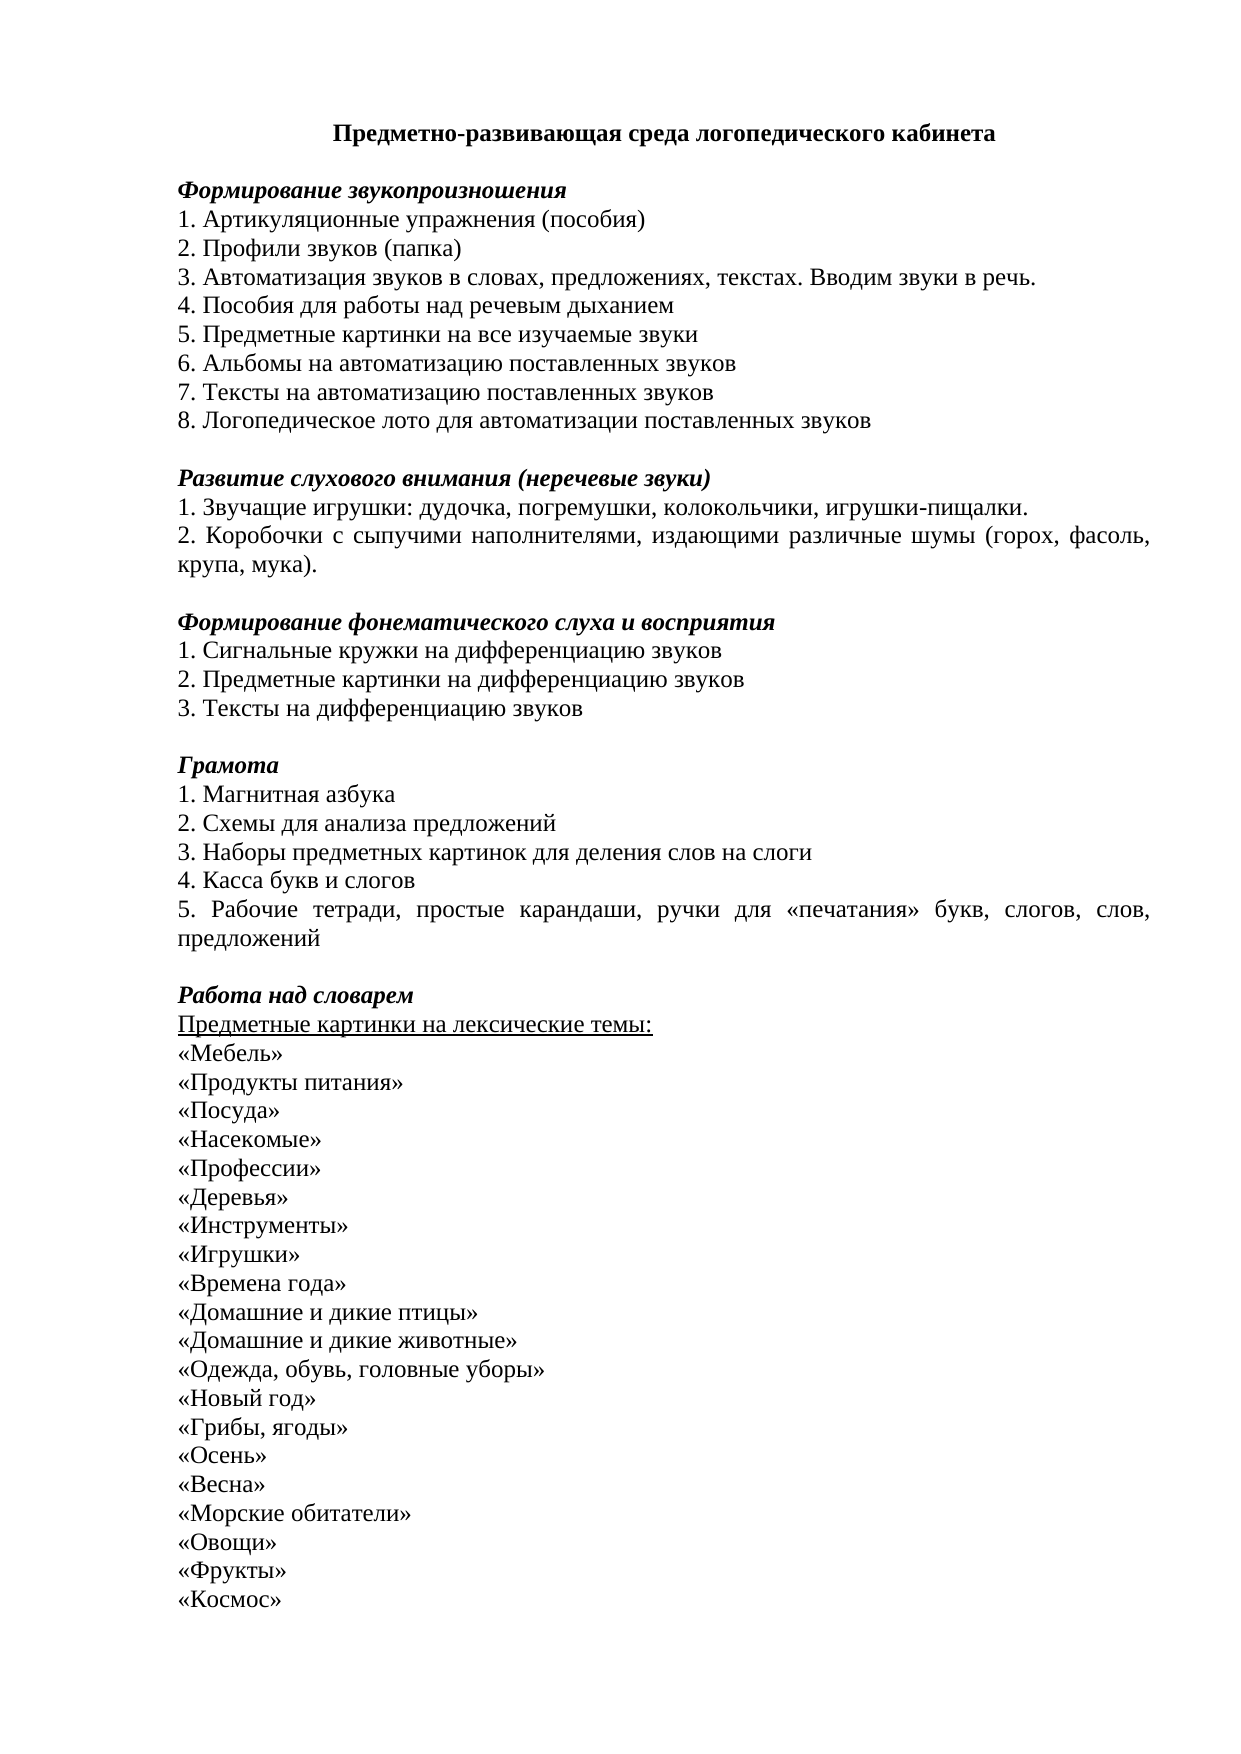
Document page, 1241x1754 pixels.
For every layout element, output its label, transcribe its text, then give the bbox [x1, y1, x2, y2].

text «Мебель» [177, 1038, 1152, 1067]
text «Насекомые» [177, 1124, 1152, 1153]
text 5. Предметные картинки на все изучаемые звуки [177, 319, 1152, 348]
text 1. Артикуляционные упражнения (пособия) [177, 204, 1152, 233]
text 1. Магнитная азбука [177, 779, 1152, 808]
text «Новый год» [177, 1383, 1152, 1412]
text 3. Автоматизация звуков в словах, предложениях, текстах. Вводим звуки в речь. [177, 262, 1152, 291]
text «Овощи» [177, 1527, 1152, 1556]
text «Домашние и дикие животные» [177, 1326, 1152, 1354]
text Работа над словарем [177, 981, 1152, 1009]
text 6. Альбомы на автоматизацию поставленных звуков [177, 348, 1152, 377]
text Грамота [177, 751, 1152, 779]
text 5. Рабочие тетради, простые карандаши, ручки для «печатания» букв, слогов, слов, предложений [177, 894, 1152, 952]
text 3. Тексты на дифференциацию звуков [177, 693, 1152, 722]
text «Деревья» [177, 1182, 1152, 1211]
text «Весна» [177, 1469, 1152, 1498]
text 7. Тексты на автоматизацию поставленных звуков [177, 377, 1152, 406]
text «Профессии» [177, 1153, 1152, 1182]
text 2. Схемы для анализа предложений [177, 808, 1152, 837]
text 1. Звучащие игрушки: дудочка, погремушки, колокольчики, игрушки-пищалки. [177, 492, 1152, 521]
text Развитие слухового внимания (неречевые звуки) [177, 463, 1152, 492]
text 2. Коробочки с сыпучими наполнителями, издающими различные шумы (горох, фасоль, крупа, мука). [177, 521, 1152, 578]
text Формирование фонематического слуха и восприятия [177, 607, 1152, 636]
text «Осень» [177, 1441, 1152, 1469]
text 2. Профили звуков (папка) [177, 233, 1152, 262]
text «Морские обитатели» [177, 1498, 1152, 1527]
text Формирование звукопроизношения [177, 176, 1152, 204]
text «Продукты питания» [177, 1067, 1152, 1096]
text 1. Сигнальные кружки на дифференциацию звуков [177, 636, 1152, 664]
text Предметно-развивающая среда логопедического кабинета [177, 118, 1152, 147]
text 2. Предметные картинки на дифференциацию звуков [177, 664, 1152, 693]
text «Игрушки» [177, 1239, 1152, 1268]
text «Космос» [177, 1584, 1152, 1613]
text «Домашние и дикие птицы» [177, 1297, 1152, 1326]
text «Грибы, ягоды» [177, 1412, 1152, 1441]
text «Посуда» [177, 1096, 1152, 1124]
text 4. Пособия для работы над речевым дыханием [177, 291, 1152, 319]
text Предметные картинки на лексические темы: [177, 1009, 1152, 1038]
text 4. Касса букв и слогов [177, 866, 1152, 894]
text «Времена года» [177, 1268, 1152, 1297]
text 8. Логопедическое лото для автоматизации поставленных звуков [177, 406, 1152, 434]
text «Фрукты» [177, 1556, 1152, 1584]
text «Инструменты» [177, 1211, 1152, 1239]
text «Одежда, обувь, головные уборы» [177, 1354, 1152, 1383]
text 3. Наборы предметных картинок для деления слов на слоги [177, 837, 1152, 866]
